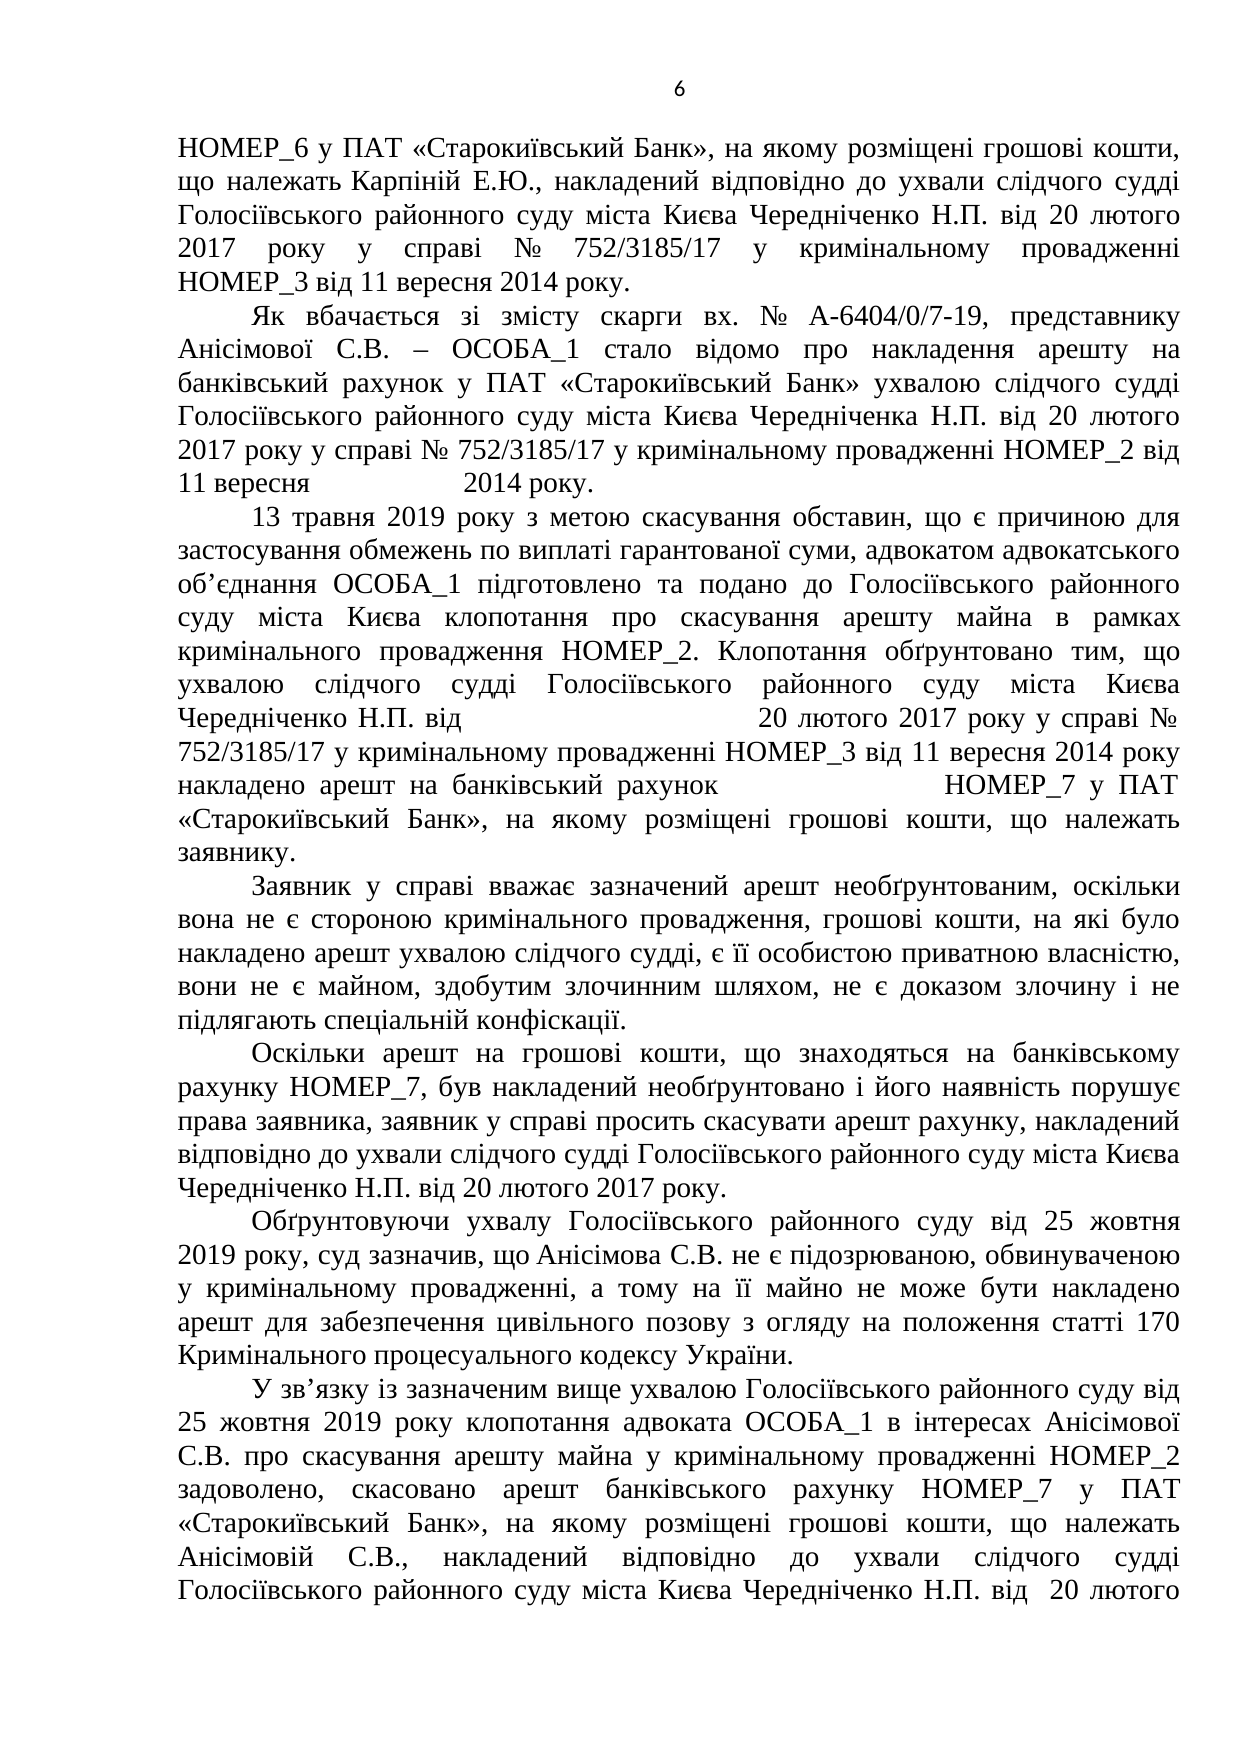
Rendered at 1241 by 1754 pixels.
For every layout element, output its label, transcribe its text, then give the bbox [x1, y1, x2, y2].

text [177, 1371, 1181, 1606]
text Оскільки арешт на грошові кошти, що знаходяться на банківському рахунку НОМЕР_7, був накладений необґрунтовано і його наявність порушує права заявника, заявник у справі просить скасувати арешт рахунку, накладений відповідно до ухвали слідчого судді Голосіївського районного суду міста Києва Чередніченко Н.П. від 20 лютого 2017 року. [177, 1036, 1181, 1203]
text Як вбачається зі змісту скарги вх. № А-6404/0/7-19, представнику Анісімової С.В. – ОСОБА_1 стало відомо про накладення арешту на банківський рахунок у ПАТ «Старокиївський Банк» ухвалою слідчого судді Голосіївського районного суду міста Києва Чередніченка Н.П. від 20 лютого 2017 року у справі № 752/3185/17 у кримінальному провадженні НОМЕР_2 від 11 вересня 2014 року. [177, 298, 1181, 499]
text Обґрунтовуючи ухвалу Голосіївського районного суду від 25 жовтня 2019 року, суд зазначив, що Анісімова С.В. не є підозрюваною, обвинуваченою у кримінальному провадженні, а тому на її майно не може бути накладено арешт для забезпечення цивільного позову з огляду на положення статті 170 Кримінального процесуального кодексу України. [177, 1203, 1181, 1371]
text 13 травня 2019 року з метою скасування обставин, що є причиною для застосування обмежень по виплаті гарантованої суми, адвокатом адвокатського об’єднання ОСОБА_1 підготовлено та подано до Голосіївського районного суду міста Києва клопотання про скасування арешту майна в рамках кримінального провадження НОМЕР_2. Клопотання обґрунтовано тим, що ухвалою слідчого судді Голосіївського районного суду міста Києва Чередніченко Н.П. від 20 лютого 2017 року у справі № 752/3185/17 у кримінальному провадженні НОМЕР_3 від 11 вересня 2014 року накладено арешт на банківський рахунок НОМЕР_7 у ПАТ «Старокиївський Банк», на якому розміщені грошові кошти, що належать заявнику. [177, 499, 1181, 868]
text Заявник у справі вважає зазначений арешт необґрунтованим, оскільки вона не є стороною кримінального провадження, грошові кошти, на які було накладено арешт ухвалою слідчого судді, є її особистою приватною власністю, вони не є майном, здобутим злочинним шляхом, не є доказом злочину і не підлягають спеціальній конфіскації. [177, 868, 1181, 1036]
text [177, 130, 1181, 298]
